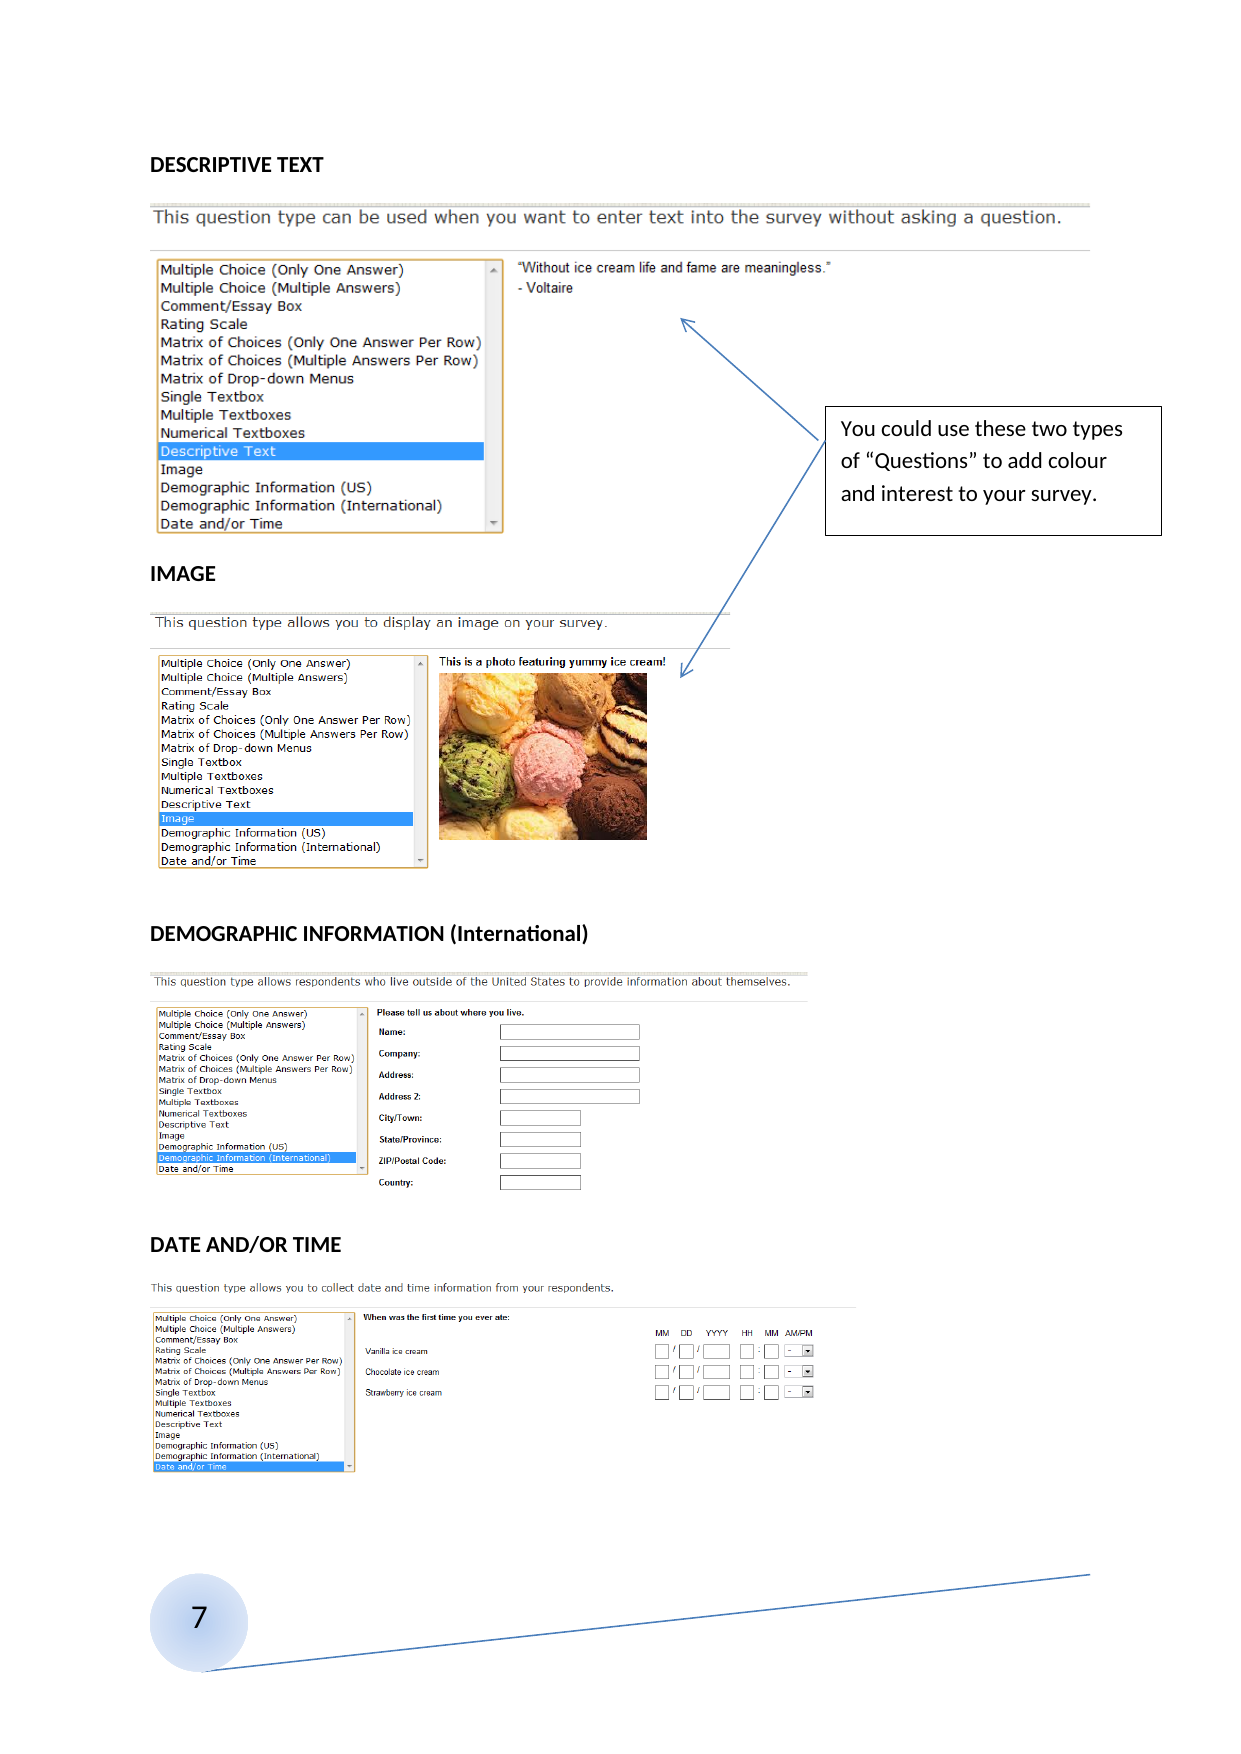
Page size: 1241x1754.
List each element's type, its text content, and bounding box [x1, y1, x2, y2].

text DESCRIPTIVE TEXT [150, 150, 1090, 178]
text IMAGE [150, 559, 751, 587]
text IMAGE [738, 559, 1090, 587]
text DEMOGRAPHIC INFORMATION (International) [150, 919, 1090, 947]
text DATE AND/OR TIME [150, 1230, 1090, 1258]
